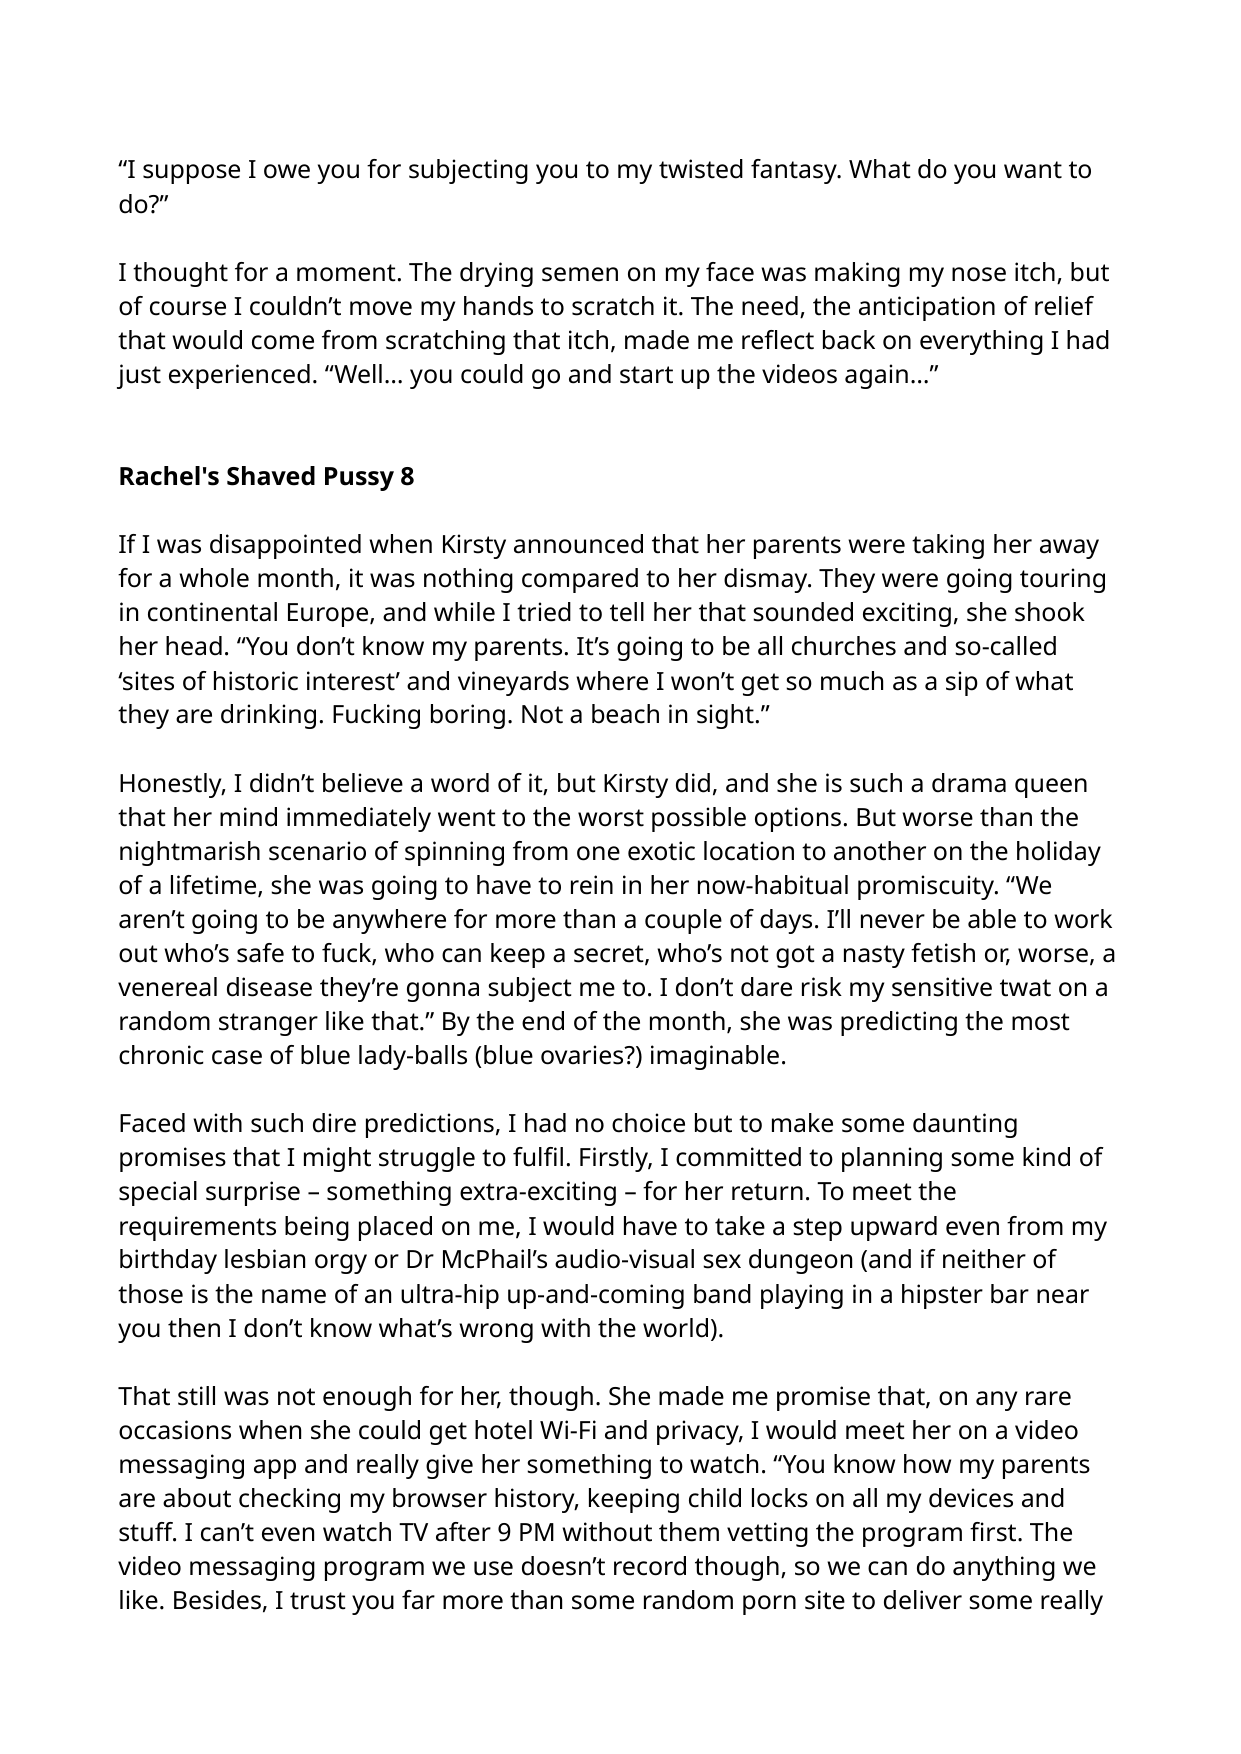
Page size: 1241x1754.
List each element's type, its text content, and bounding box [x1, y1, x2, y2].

text If I was disappointed when Kirsty announced that her parents were taking her away for a whole month, it was nothing compared to her dismay. They were going touring in continental Europe, and while I tried to tell her that sounded exciting, she shook her head. “You don’t know my parents. It’s going to be all churches and so-called ‘sites of historic interest’ and vineyards where I won’t get so much as a sip of what they are drinking. Fucking boring. Not a beach in sight.” [118, 527, 1122, 731]
text I thought for a moment. The drying semen on my face was making my nose itch, but of course I couldn’t move my hands to scratch it. The need, the anticipation of relief that would come from scratching that itch, made me reflect back on everything I had just experienced. “Well… you could go and start up the videos again…” [118, 254, 1122, 391]
text Rachel's Shaved Pussy 8 [118, 459, 1122, 493]
text Faced with such dire predictions, I had no choice but to make some daunting promises that I might struggle to fulfil. Firstly, I committed to planning some kind of special surprise – something extra-exciting – for her return. To meet the requirements being placed on me, I would have to take a step upward even from my birthday lesbian orgy or Dr McPhail’s audio-visual sex dungeon (and if neither of those is the name of an ultra-hip up-and-coming band playing in a hipster bar near you then I don’t know what’s wrong with the world). [118, 1106, 1122, 1344]
text “I suppose I owe you for subjecting you to my twisted fantasy. What do you want to do?” [118, 152, 1122, 220]
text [118, 1378, 1122, 1617]
text Honestly, I didn’t believe a word of it, but Kirsty did, and she is such a drama queen that her mind immediately went to the worst possible options. But worse than the nightmarish scenario of spinning from one exotic location to another on the holiday of a lifetime, she was going to have to rein in her now-habitual promiscuity. “We aren’t going to be anywhere for more than a couple of days. I’ll never be able to work out who’s safe to fuck, who can keep a secret, who’s not got a nasty fetish or, worse, a venereal disease they’re gonna subject me to. I don’t dare risk my sensitive twat on a random stranger like that.” By the end of the month, she was predicting the most chronic case of blue lady-balls (blue ovaries?) imaginable. [118, 765, 1122, 1072]
